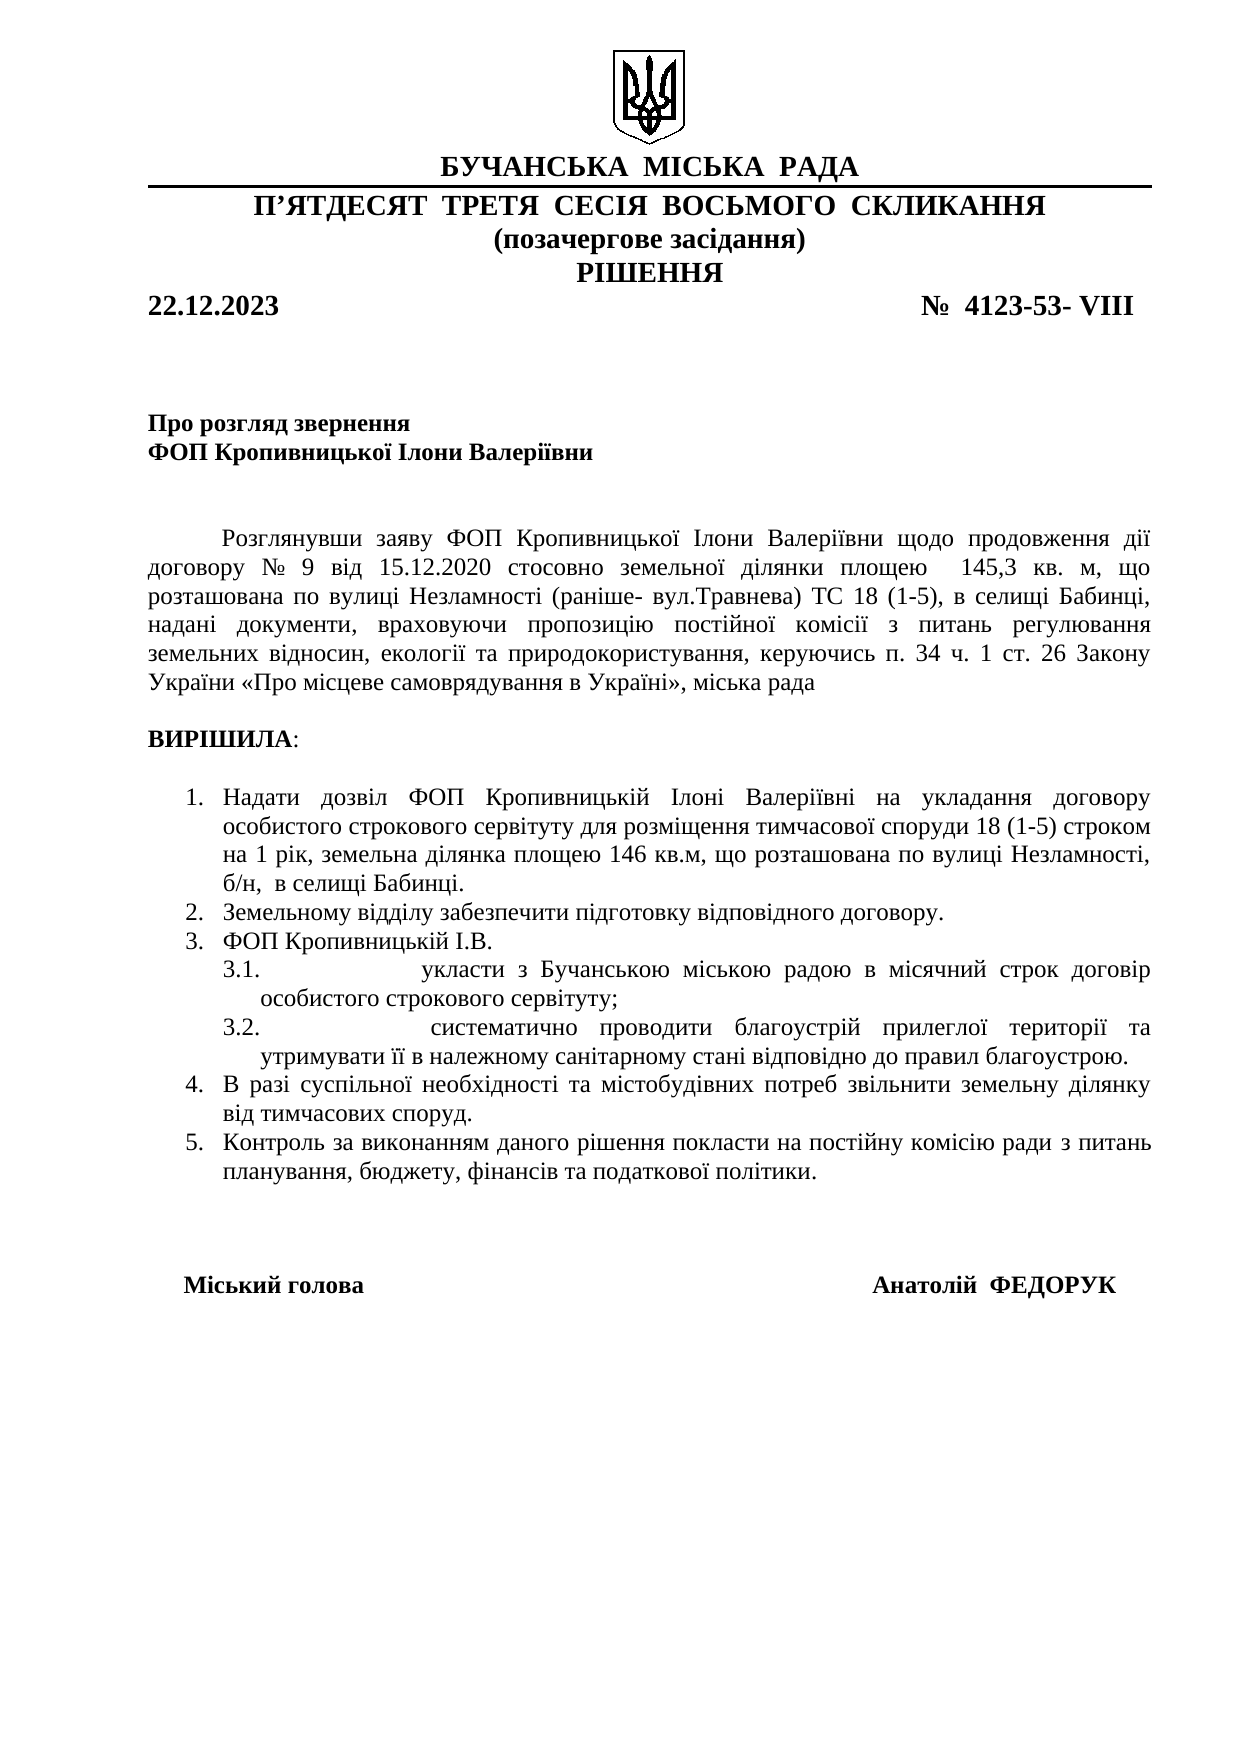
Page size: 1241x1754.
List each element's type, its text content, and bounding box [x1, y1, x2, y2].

text Про розгляд звернення [148, 408, 1152, 437]
list В разі суспільної необхідності та містобудівних потреб звільнити земельну ділянку від тимчасових споруд. [185, 1069, 1152, 1127]
text ВИРІШИЛА: [148, 724, 1152, 753]
list Земельному відділу забезпечити підготовку відповідного договору. [185, 897, 1152, 926]
list ФОП Кропивницькій І.В. [185, 926, 1152, 954]
text РІШЕННЯ [148, 255, 1152, 288]
text П’ЯТДЕСЯТ ТРЕТЯ СЕСІЯ ВОСЬМОГО СКЛИКАННЯ [148, 188, 1152, 221]
list Надати дозвіл ФОП Кропивницькій Ілоні Валеріївні на укладання договору особистого строкового сервітуту для розміщення тимчасової споруди 18 (1-5) строком на 1 рік, земельна ділянка площею 146 кв.м, що розташована по вулиці Незламності, б/н, в селищі Бабинці. [185, 782, 1152, 897]
list систематично проводити благоустрій прилеглої території та утримувати її в належному санітарному стані відповідно до правил благоустрою. [223, 1012, 1152, 1069]
list Контроль за виконанням даного рішення покласти на постійну комісію ради з питань планування, бюджету, фінансів та податкової політики. [185, 1127, 1152, 1184]
text Міський голова Анатолій ФЕДОРУК [148, 1270, 1152, 1299]
text 22.12.2023 № 4123-53- VІІІ [148, 288, 1152, 322]
text БУЧАНСЬКА МІСЬКА РАДА [148, 149, 1152, 185]
text Розглянувши заяву ФОП Кропивницької Ілони Валеріївни щодо продовження дії договору № 9 від 15.12.2020 стосовно земельної ділянки площею 145,3 кв. м, що розташована по вулиці Незламності (раніше- вул.Травнева) ТС 18 (1-5), в селищі Бабинці, надані документи, враховуючи пропозицію постійної комісії з питань регулювання земельних відносин, екології та природокористування, керуючись п. 34 ч. 1 ст. 26 Закону України «Про місцеве самоврядування в Україні», міська рада [148, 523, 1152, 696]
text ФОП Кропивницької Ілони Валеріївни [148, 437, 1152, 466]
text (позачергове засідання) [148, 221, 1152, 255]
list укласти з Бучанською міською радою в місячний строк договір особистого строкового сервітуту; [223, 954, 1152, 1012]
